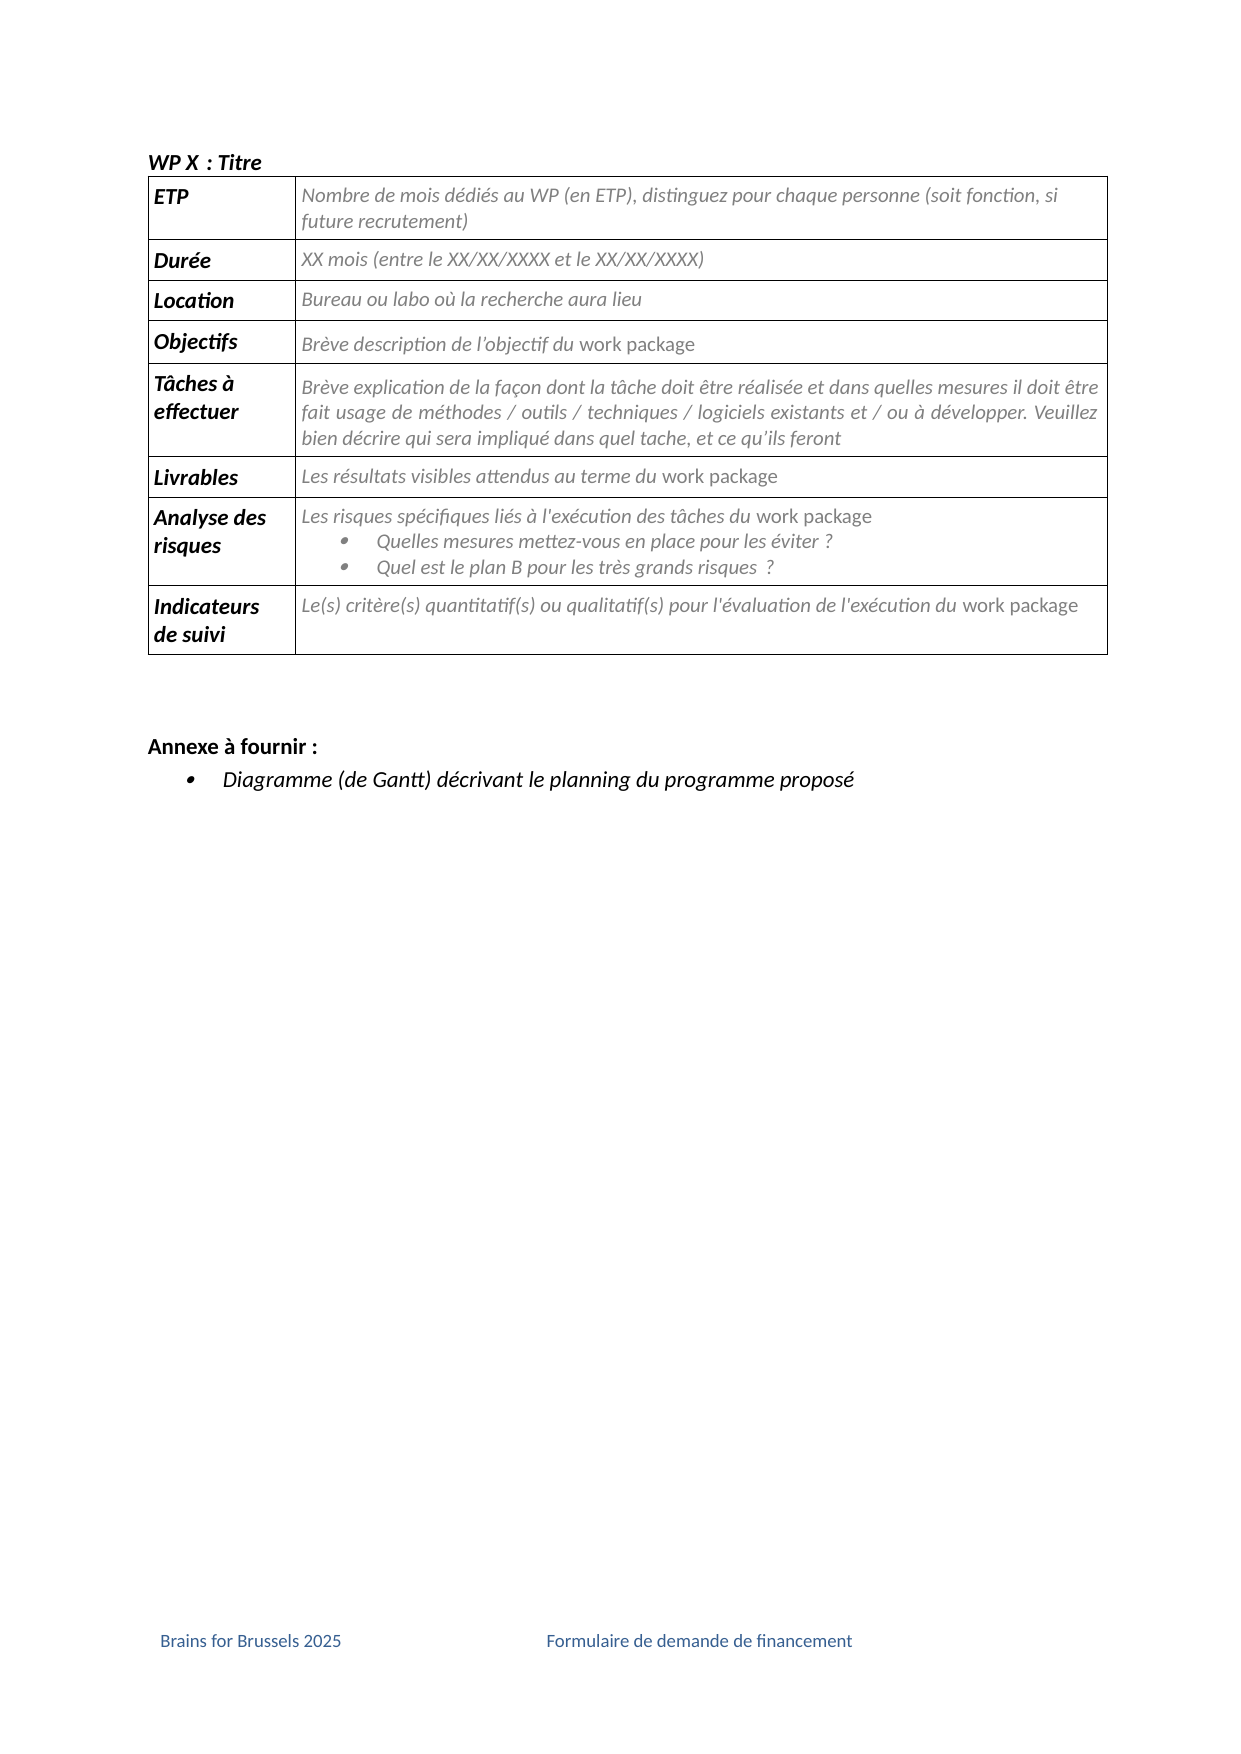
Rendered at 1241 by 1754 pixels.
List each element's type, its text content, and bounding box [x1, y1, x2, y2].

list Diagramme (de Gantt) décrivant le planning du programme proposé [185, 765, 1093, 793]
table_cell Durée [149, 240, 295, 279]
table_cell Brève explication de la façon dont la tâche doit être réalisée et dans quelles mesures il doit être fait usage de méthodes / outils / techniques / logiciels existants et / ou à développer. Veuillez bien décrire qui sera impliqué dans quel tache, et ce qu’ils feront [296, 364, 1107, 456]
text WP X : Titre [148, 148, 1093, 176]
table_cell Tâches à effectuer [149, 364, 295, 456]
table_header ETP [149, 177, 295, 239]
table_cell XX mois (entre le XX/XX/XXXX et le XX/XX/XXXX) [296, 240, 1107, 279]
table_cell Indicateurs de suivi [149, 586, 295, 654]
table_cell Les résultats visibles attendus au terme du work package [296, 457, 1107, 497]
text Annexe à fournir : [148, 732, 1093, 761]
table_cell Location [149, 281, 295, 320]
table_cell Analyse des risques [149, 498, 295, 585]
table_cell Objectifs [149, 321, 295, 363]
table_cell Les risques spécifiques liés à l'exécution des tâches du work package Quelles mesures mettez-vous en place pour les éviter ? Quel est le plan B pour les très grands risques ? [296, 498, 1107, 585]
table_header Nombre de mois dédiés au WP (en ETP), distinguez pour chaque personne (soit fonction, si future recrutement) [296, 177, 1107, 239]
table_cell Livrables [149, 457, 295, 497]
table_cell Le(s) critère(s) quantitatif(s) ou qualitatif(s) pour l'évaluation de l'exécution du work package [296, 586, 1107, 654]
table_cell Bureau ou labo où la recherche aura lieu [296, 281, 1107, 320]
table_cell Brève description de l’objectif du work package [296, 321, 1107, 363]
